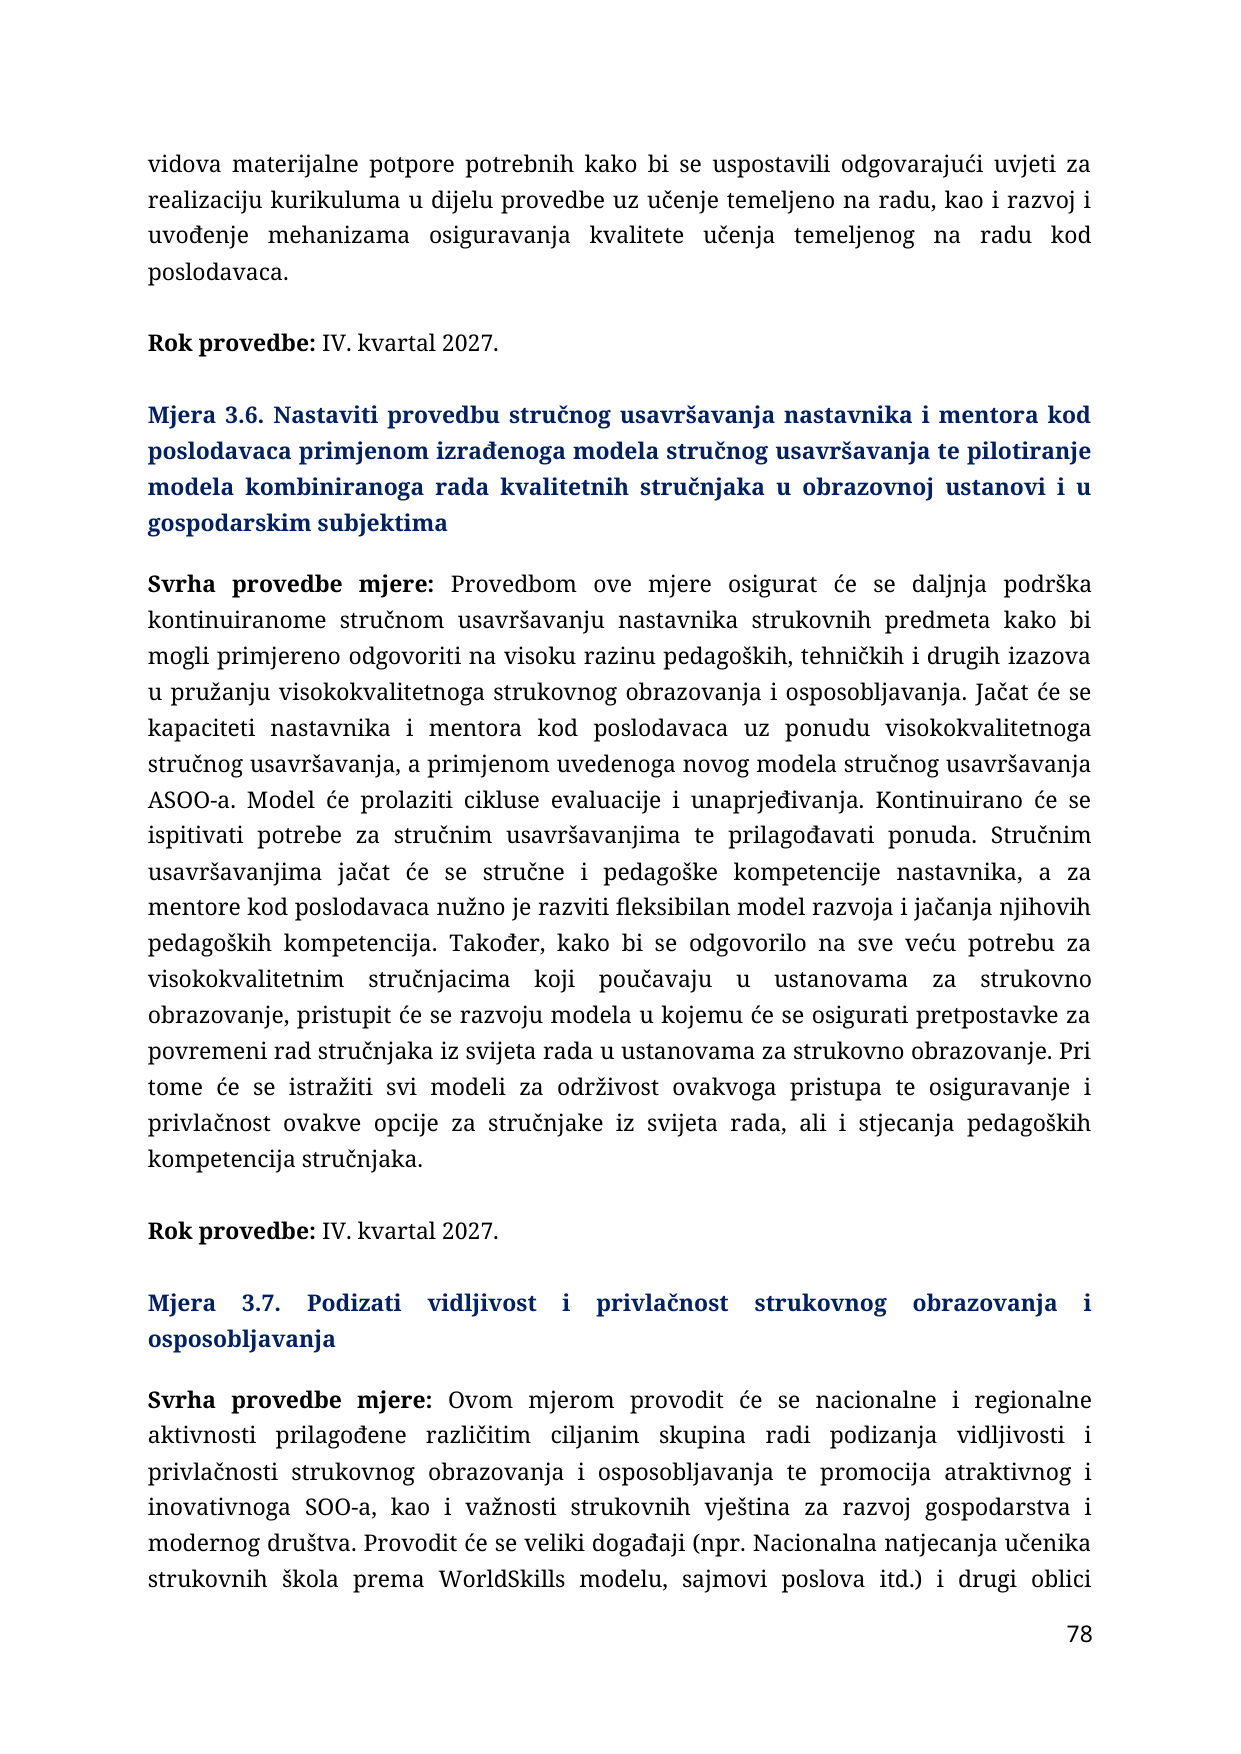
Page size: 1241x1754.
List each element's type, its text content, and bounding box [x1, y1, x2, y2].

text Svrha provedbe mjere: Provedbom ove mjere osigurat će se daljnja podrška kontinuiranome stručnom usavršavanju nastavnika strukovnih predmeta kako bi mogli primjereno odgovoriti na visoku razinu pedagoških, tehničkih i drugih izazova u pružanju visokokvalitetnoga strukovnog obrazovanja i osposobljavanja. Jačat će se kapaciteti nastavnika i mentora kod poslodavaca uz ponudu visokokvalitetnoga stručnog usavršavanja, a primjenom uvedenoga novog modela stručnog usavršavanja ASOO-a. Model će prolaziti cikluse evaluacije i unaprjeđivanja. Kontinuirano će se ispitivati potrebe za stručnim usavršavanjima te prilagođavati ponuda. Stručnim usavršavanjima jačat će se stručne i pedagoške kompetencije nastavnika, a za mentore kod poslodavaca nužno je razviti fleksibilan model razvoja i jačanja njihovih pedagoških kompetencija. Također, kako bi se odgovorilo na sve veću potrebu za visokokvalitetnim stručnjacima koji poučavaju u ustanovama za strukovno obrazovanje, pristupit će se razvoju modela u kojemu će se osigurati pretpostavke za povremeni rad stručnjaka iz svijeta rada u ustanovama za strukovno obrazovanje. Pri tome će se istražiti svi modeli za održivost ovakvoga pristupa te osiguravanje i privlačnost ovakve opcije za stručnjake iz svijeta rada, ali i stjecanja pedagoških kompetencija stručnjaka. [148, 568, 1093, 1174]
text Rok provedbe: IV. kvartal 2027. [148, 327, 1093, 358]
text Mjera 3.7. Podizati vidljivost i privlačnost strukovnog obrazovanja i osposobljavanja [148, 1287, 1093, 1354]
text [148, 148, 1093, 287]
text Mjera 3.6. Nastaviti provedbu stručnog usavršavanja nastavnika i mentora kod poslodavaca primjenom izrađenoga modela stručnog usavršavanja te pilotiranje modela kombiniranoga rada kvalitetnih stručnjaka u obrazovnoj ustanovi i u gospodarskim subjektima [148, 399, 1093, 538]
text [148, 1383, 1093, 1594]
text Rok provedbe: IV. kvartal 2027. [148, 1215, 1093, 1246]
